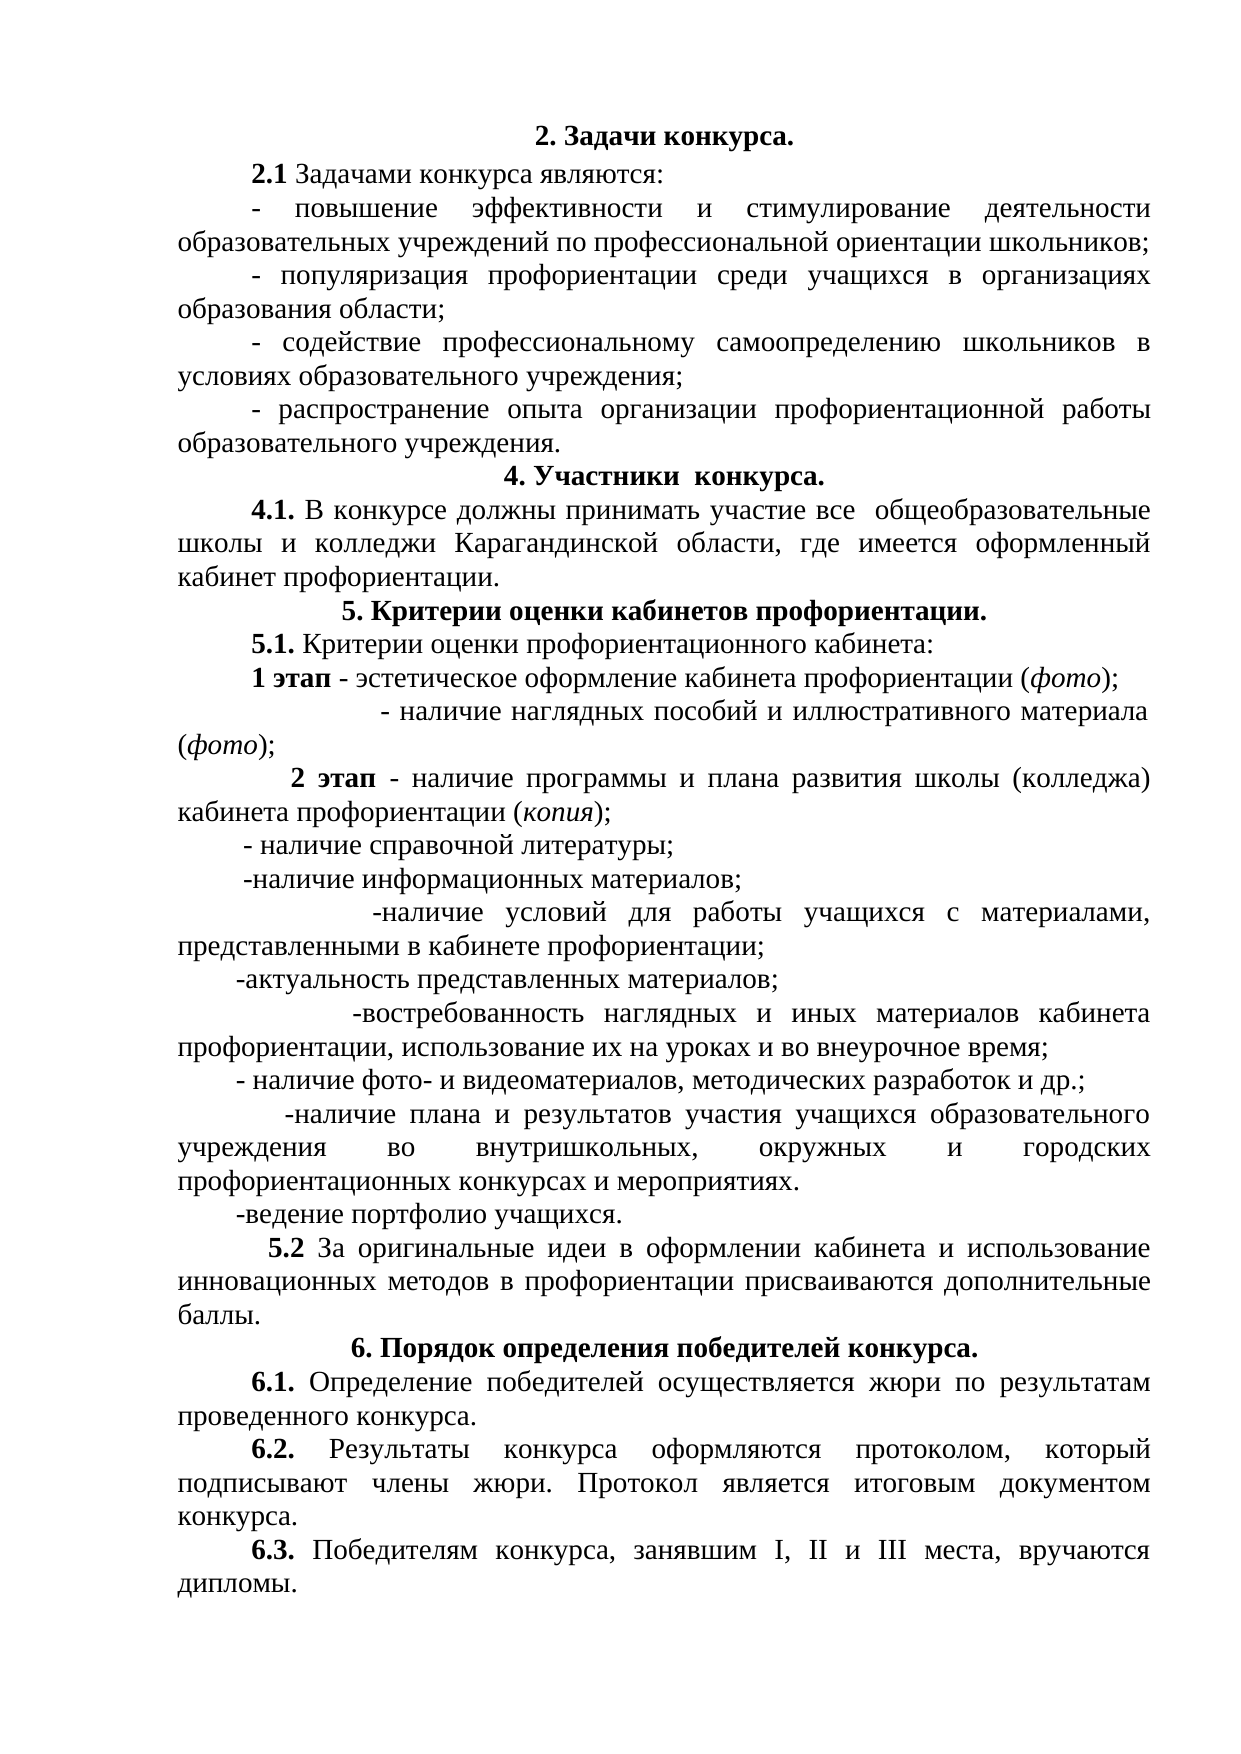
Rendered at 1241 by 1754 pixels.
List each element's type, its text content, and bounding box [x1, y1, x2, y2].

text - содействие профессиональному самоопределению школьников в условиях образовательного учреждения; [177, 324, 1152, 391]
text 6.2. Результаты конкурса оформляются протоколом, который подписывают члены жюри. Протокол является итоговым документом конкурса. [177, 1431, 1152, 1532]
text 1 этап - эстетическое оформление кабинета профориентации (фото); [177, 660, 1152, 693]
text 4. Участники конкурса. [177, 458, 1152, 492]
text 4.1. В конкурсе должны принимать участие все общеобразовательные школы и колледжи Карагандинской области, где имеется оформленный кабинет профориентации. [177, 492, 1152, 593]
text 5. Критерии оценки кабинетов профориентации. [177, 593, 1152, 626]
text - наличие справочной литературы; [177, 827, 1152, 861]
text -востребованность наглядных и иных материалов кабинета профориентации, использование их на уроках и во внеурочное время; [177, 995, 1152, 1062]
text 6.3. Победителям конкурса, занявшим I, II и III места, вручаются дипломы. [177, 1532, 1152, 1599]
text 2 этап - наличие программы и плана развития школы (колледжа) кабинета профориентации (копия); [177, 760, 1152, 827]
text -наличие информационных материалов; [177, 861, 1152, 894]
text 6. Порядок определения победителей конкурса. [177, 1331, 1152, 1364]
text - популяризация профориентации среди учащихся в организациях образования области; [177, 257, 1152, 324]
text - распространение опыта организации профориентационной работы образовательного учреждения. [177, 391, 1152, 458]
text 5.2 За оригинальные идеи в оформлении кабинета и использование инновационных методов в профориентации присваиваются дополнительные баллы. [177, 1230, 1152, 1331]
text 5.1. Критерии оценки профориентационного кабинета: [177, 626, 1152, 660]
text 2. Задачи конкурса. [177, 118, 1152, 152]
text 2.1 Задачами конкурса являются: [177, 157, 1152, 190]
text - повышение эффективности и стимулирование деятельности образовательных учреждений по профессиональной ориентации школьников; [177, 190, 1152, 257]
text 6.1. Определение победителей осуществляется жюри по результатам проведенного конкурса. [177, 1364, 1152, 1431]
text -актуальность представленных материалов; [177, 962, 1152, 995]
text -ведение портфолио учащихся. [177, 1196, 1152, 1230]
text -наличие условий для работы учащихся с материалами, представленными в кабинете профориентации; [177, 894, 1152, 962]
text - наличие фото- и видеоматериалов, методических разработок и др.; [177, 1062, 1152, 1096]
text - наличие наглядных пособий и иллюстративного материала (фото); [177, 693, 1152, 760]
text -наличие плана и результатов участия учащихся образовательного учреждения во внутришкольных, окружных и городских профориентационных конкурсах и мероприятиях. [177, 1096, 1152, 1196]
